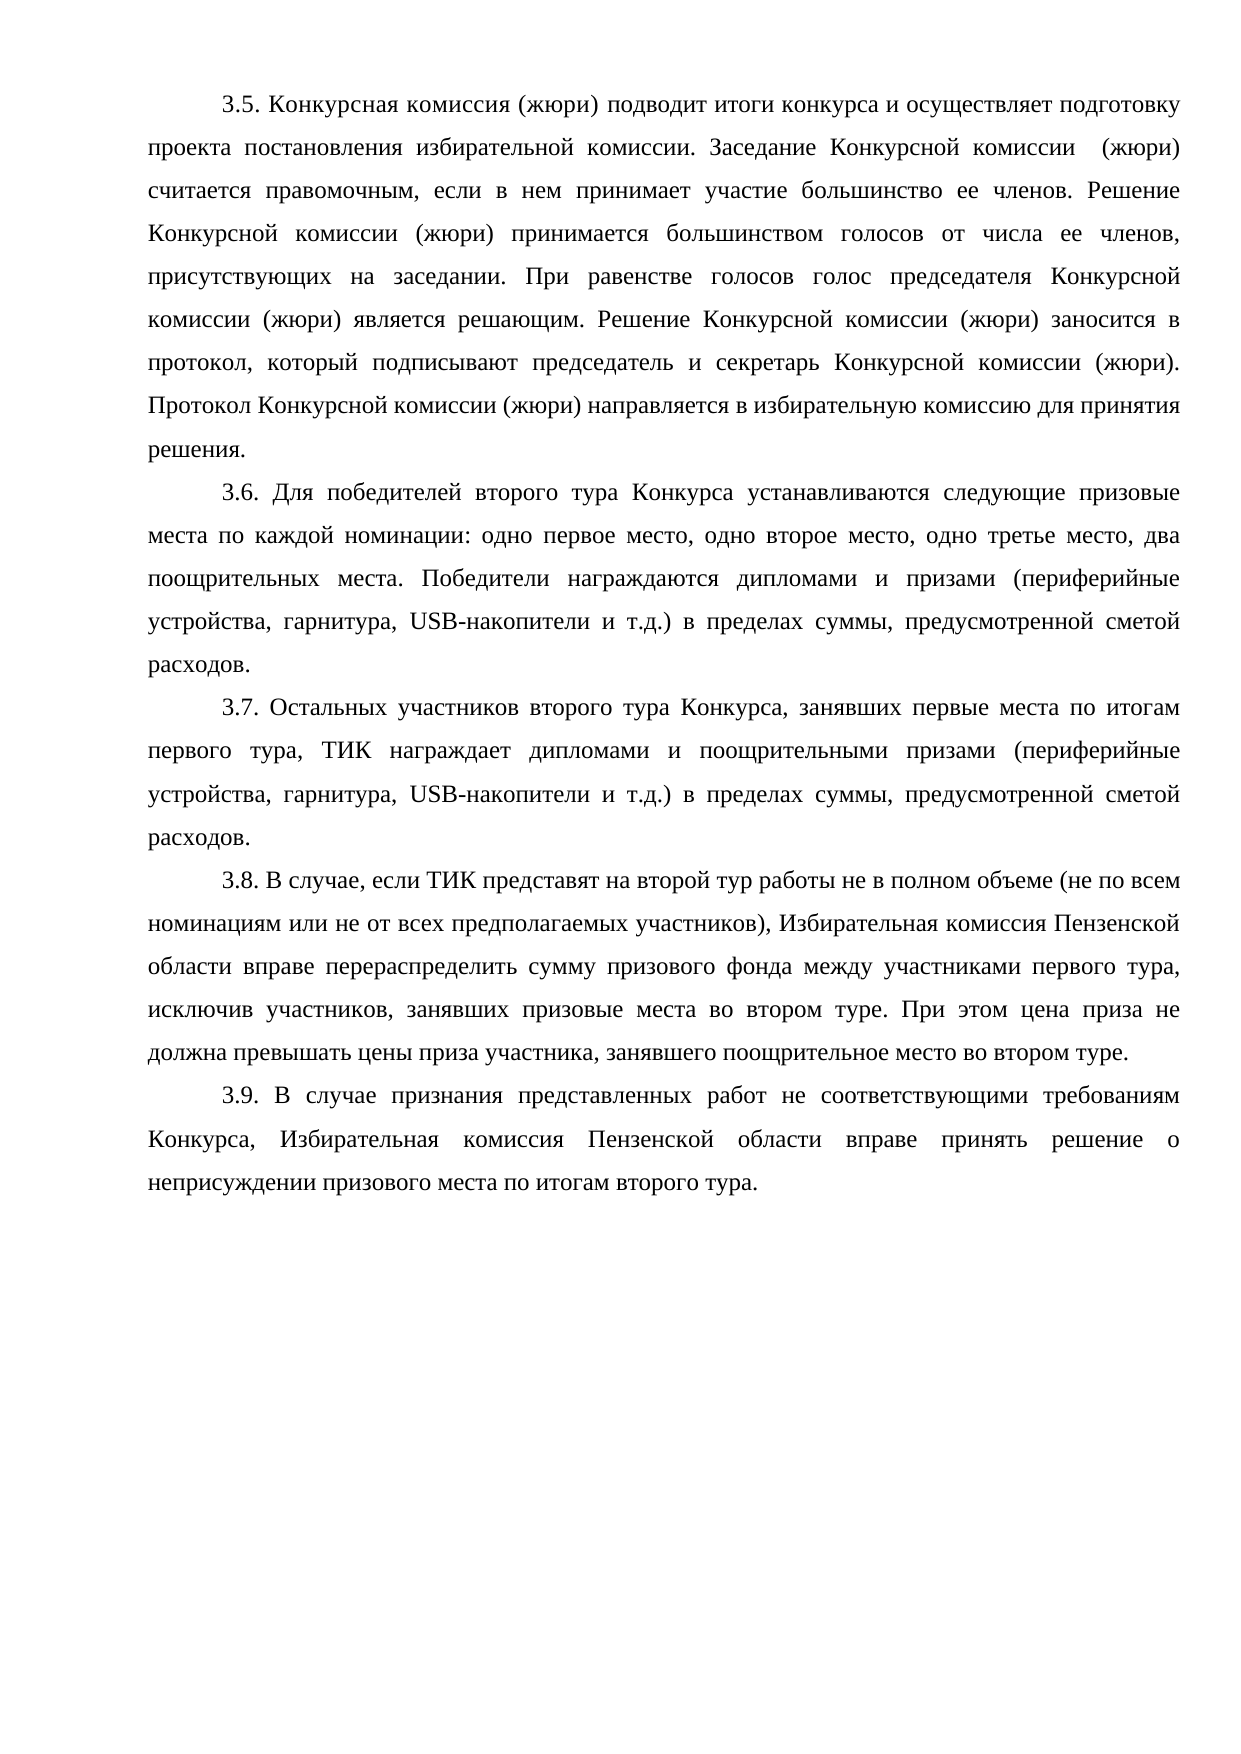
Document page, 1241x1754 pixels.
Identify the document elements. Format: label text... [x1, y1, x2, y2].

text 3.9. В случае признания представленных работ не соответствующими требованиям Конкурса, Избирательная комиссия Пензенской области вправе принять решение о неприсуждении призового места по итогам второго тура. [148, 1081, 1181, 1196]
text 3.5. Конкурсная комиссия (жюри) подводит итоги конкурса и осуществляет подготовку проекта постановления избирательной комиссии. Заседание Конкурсной комиссии (жюри) считается правомочным, если в нем принимает участие большинство ее членов. Решение Конкурсной комиссии (жюри) принимается большинством голосов от числа ее членов, присутствующих на заседании. При равенстве голосов голос председателя Конкурсной комиссии (жюри) является решающим. Решение Конкурсной комиссии (жюри) заносится в протокол, который подписывают председатель и секретарь Конкурсной комиссии (жюри). Протокол Конкурсной комиссии (жюри) направляется в избирательную комиссию для принятия решения. [148, 89, 1181, 462]
text 3.8. В случае, если ТИК представят на второй тур работы не в полном объеме (не по всем номинациям или не от всех предполагаемых участников), Избирательная комиссия Пензенской области вправе перераспределить сумму призового фонда между участниками первого тура, исключив участников, занявших призовые места во втором туре. При этом цена приза не должна превышать цены приза участника, занявшего поощрительное место во втором туре. [148, 865, 1181, 1066]
text 3.7. Остальных участников второго тура Конкурса, занявших первые места по итогам первого тура, ТИК награждает дипломами и поощрительными призами (периферийные устройства, гарнитура, USB-накопители и т.д.) в пределах суммы, предусмотренной сметой расходов. [148, 692, 1181, 851]
text 3.6. Для победителей второго тура Конкурса устанавливаются следующие призовые места по каждой номинации: одно первое место, одно второе место, одно третье место, два поощрительных места. Победители награждаются дипломами и призами (периферийные устройства, гарнитура, USB-накопители и т.д.) в пределах суммы, предусмотренной сметой расходов. [148, 477, 1181, 678]
